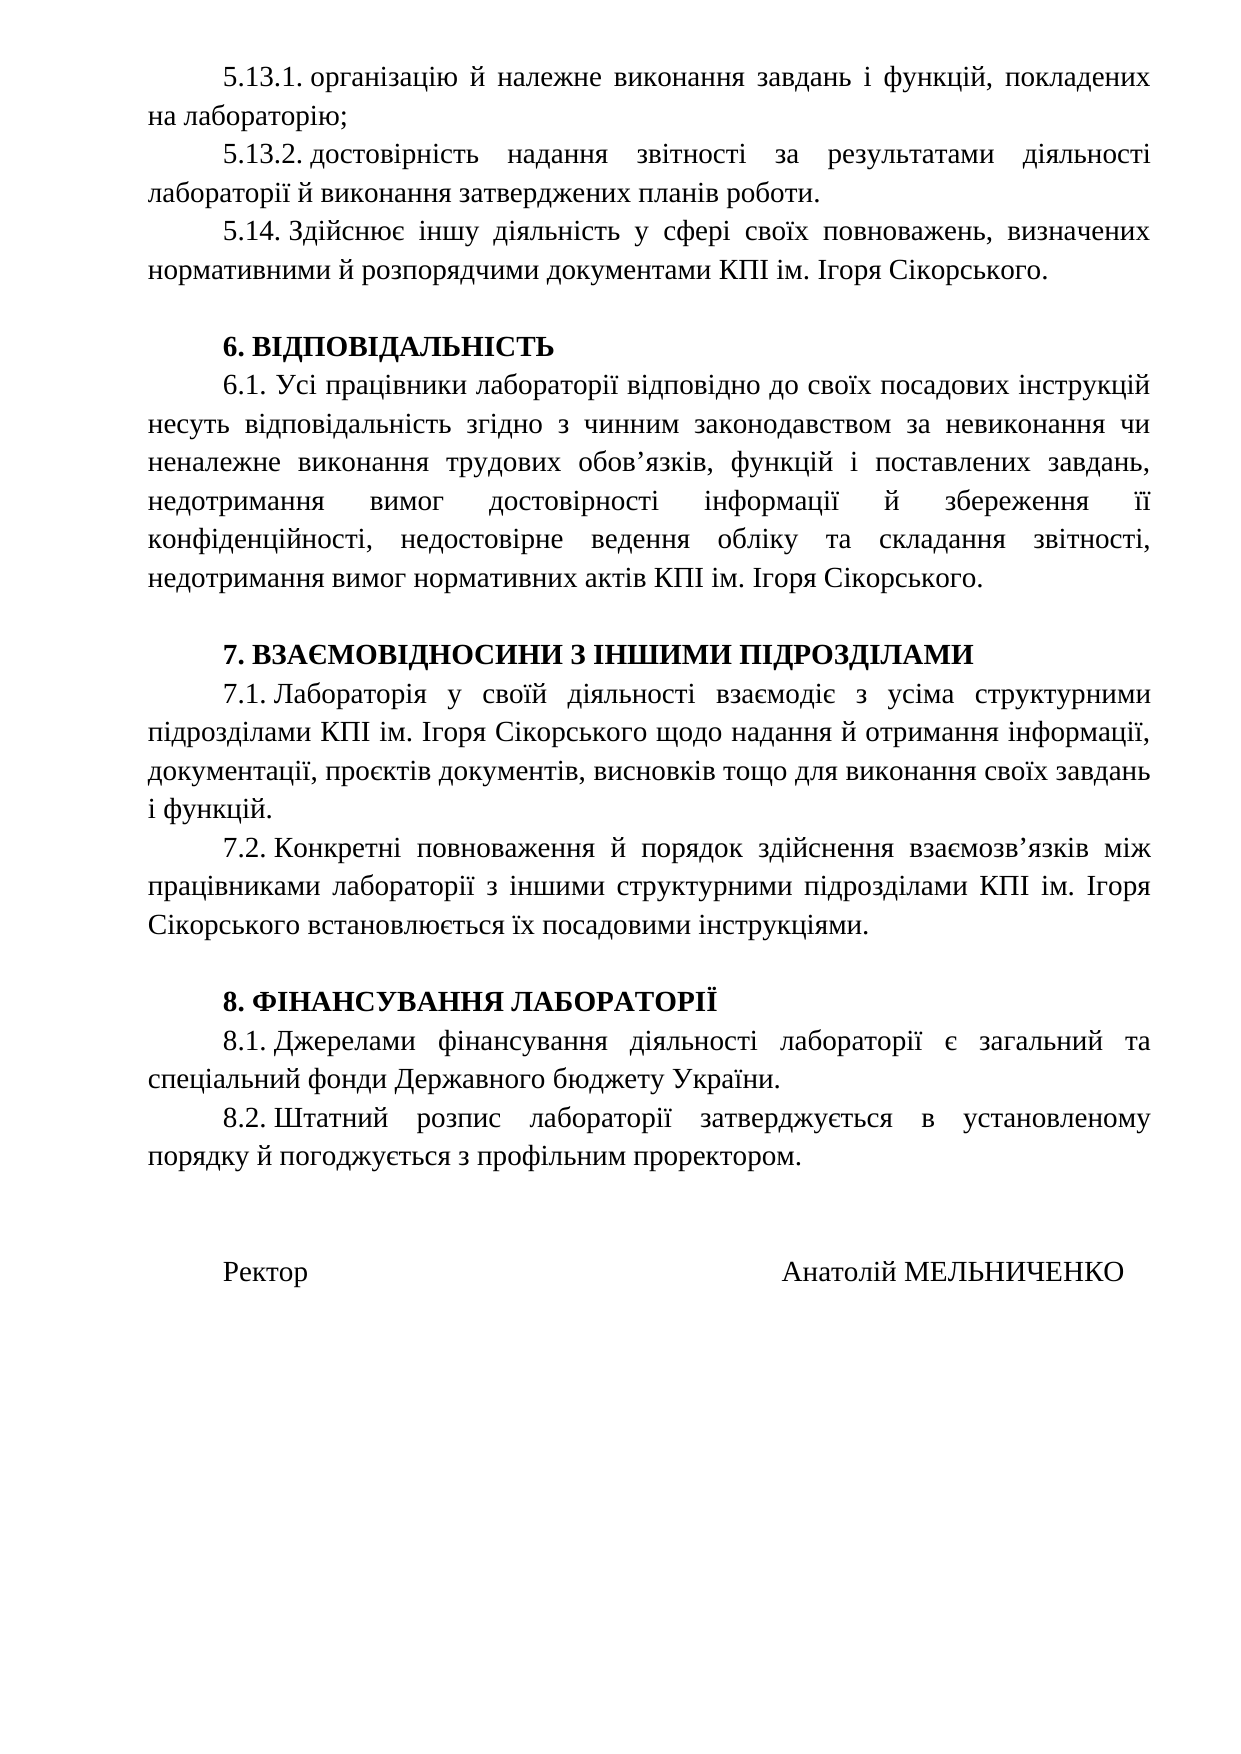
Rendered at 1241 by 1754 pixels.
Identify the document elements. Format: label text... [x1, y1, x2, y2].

text 7.1. Лабораторія у своїй діяльності взаємодіє з усіма структурними підрозділами КПІ ім. Ігоря Сікорського щодо надання й отримання інформації, документації, проєктів документів, висновків тощо для виконання своїх завдань і функцій. [148, 676, 1152, 825]
text 7. ВЗАЄМОВІДНОСИНИ З ІНШИМИ ПІДРОЗДІЛАМИ [148, 637, 1152, 671]
text 6. ВІДПОВІДАЛЬНІСТЬ [148, 329, 1152, 362]
text Ректор Анатолій МЕЛЬНИЧЕНКО [148, 1254, 1152, 1287]
text 8.2. Штатний розпис лабораторії затверджується в установленому порядку й погоджується з профільним проректором. [148, 1100, 1152, 1172]
text 5.14. Здійснює іншу діяльність у сфері своїх повноважень, визначених нормативними й розпорядчими документами КПІ ім. Ігоря Сікорського. [148, 213, 1152, 285]
text 8. ФІНАНСУВАННЯ ЛАБОРАТОРІЇ [148, 984, 1152, 1018]
text 7.2. Конкретні повноваження й порядок здійснення взаємозв’язків між працівниками лабораторії з іншими структурними підрозділами КПІ ім. Ігоря Сікорського встановлюється їх посадовими інструкціями. [148, 830, 1152, 941]
text 8.1. Джерелами фінансування діяльності лабораторії є загальний та спеціальний фонди Державного бюджету України. [148, 1023, 1152, 1095]
text 5.13.2. достовірність надання звітності за результатами діяльності лабораторії й виконання затверджених планів роботи. [148, 136, 1152, 208]
text 6.1. Усі працівники лабораторії відповідно до своїх посадових інструкцій несуть відповідальність згідно з чинним законодавством за невиконання чи неналежне виконання трудових обов’язків, функцій і поставлених завдань, недотримання вимог достовірності інформації й збереження її конфіденційності, недостовірне ведення обліку та складання звітності, недотримання вимог нормативних актів КПІ ім. Ігоря Сікорського. [148, 367, 1152, 594]
text 5.13.1. організацію й належне виконання завдань і функцій, покладених на лабораторію; [148, 59, 1152, 131]
